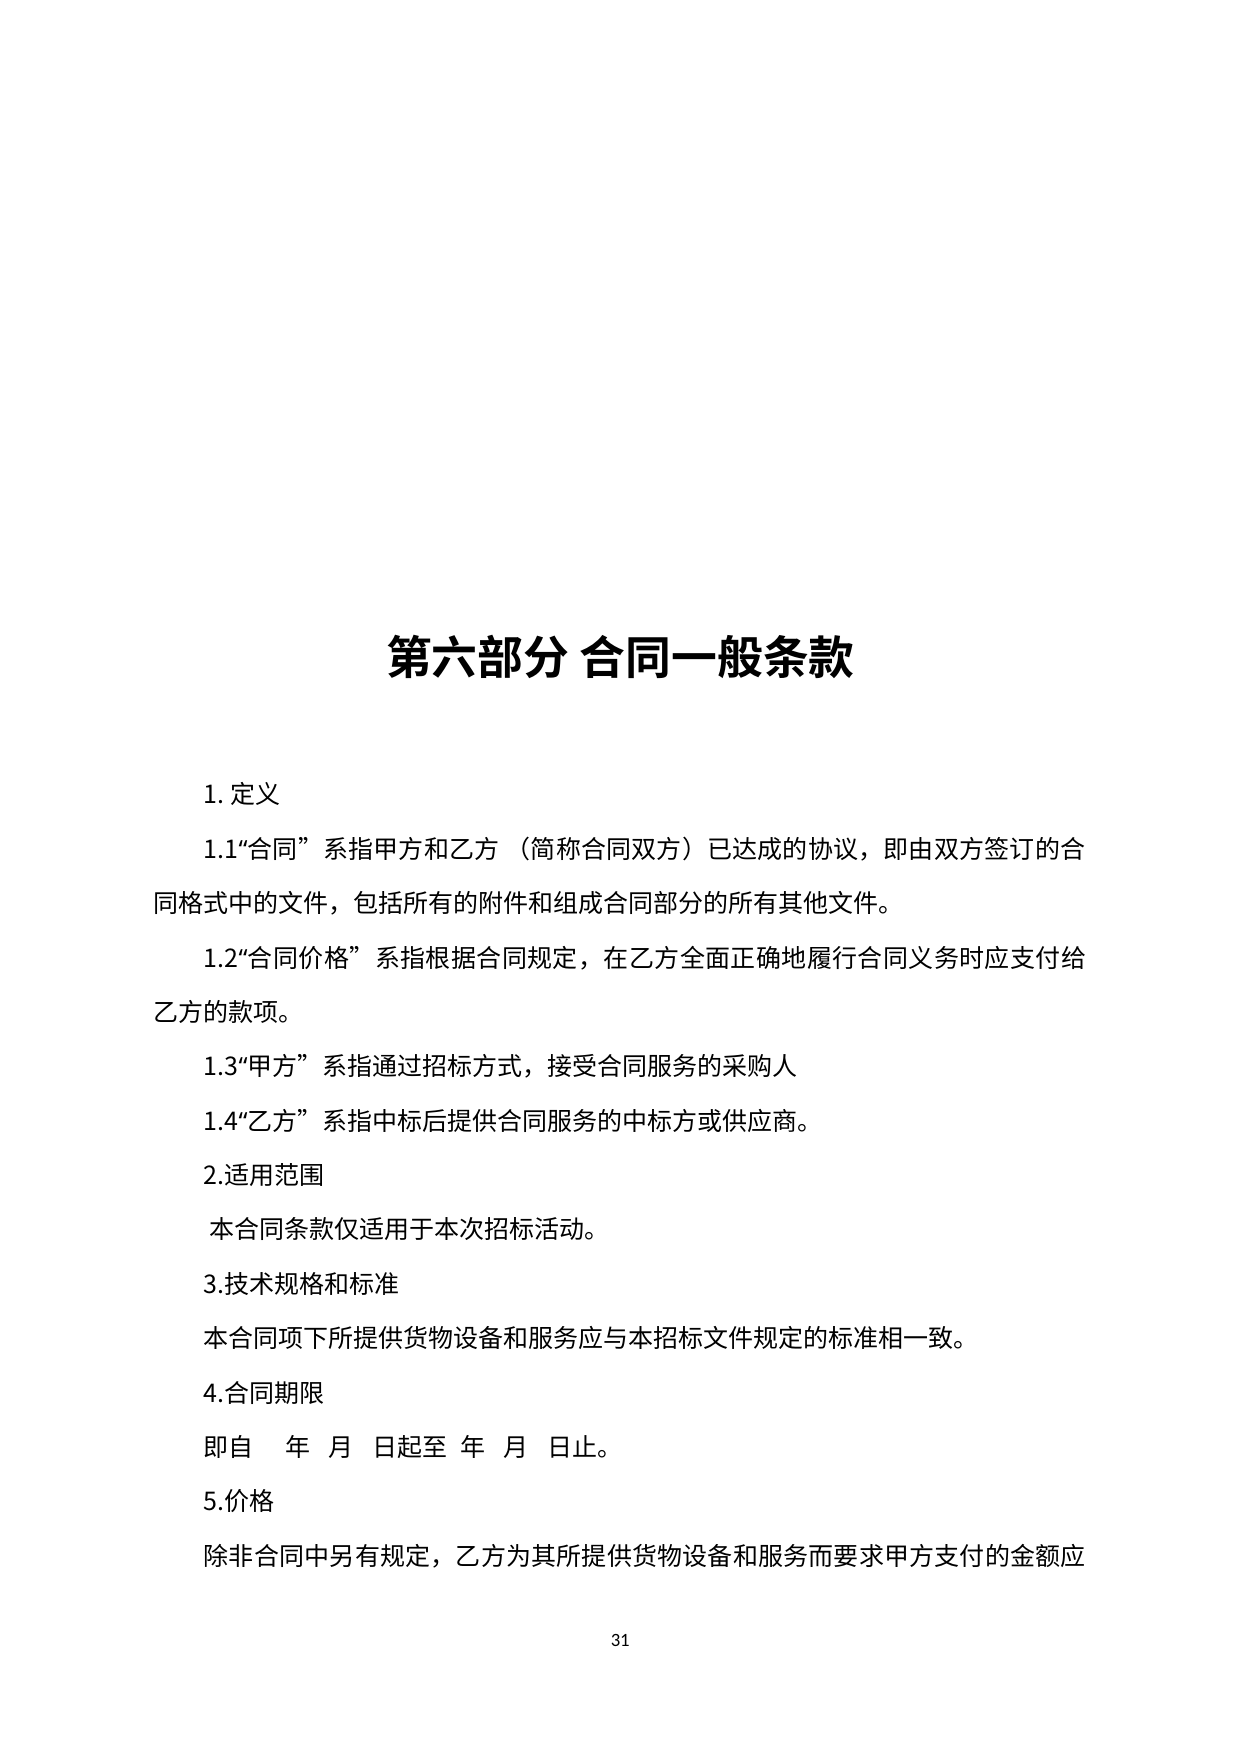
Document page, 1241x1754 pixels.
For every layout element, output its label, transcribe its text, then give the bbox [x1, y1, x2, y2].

text 1.3“甲方”系指通过招标方式，接受合同服务的采购人 [153, 1047, 1087, 1083]
text 第六部分 合同一般条款 [153, 621, 1087, 687]
text 本合同项下所提供货物设备和服务应与本招标文件规定的标准相一致。 [153, 1319, 1087, 1355]
text 本合同条款仅适用于本次招标活动。 [153, 1210, 1087, 1246]
text 1.1“合同”系指甲方和乙方 （简称合同双方）已达成的协议，即由双方签订的合同格式中的文件，包括所有的附件和组成合同部分的所有其他文件。 [153, 829, 1087, 920]
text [153, 1536, 1087, 1572]
text 1.4“乙方”系指中标后提供合同服务的中标方或供应商。 [153, 1101, 1087, 1137]
text 2.适用范围 [153, 1156, 1087, 1192]
text 5.价格 [153, 1482, 1087, 1518]
text 4.合同期限 [153, 1373, 1087, 1409]
text 即自 年 月 日起至 年 月 日止。 [153, 1427, 1087, 1464]
text 1.2“合同价格”系指根据合同规定，在乙方全面正确地履行合同义务时应支付给乙方的款项。 [153, 938, 1087, 1029]
text 1. 定义 [153, 775, 1087, 811]
text 3.技术规格和标准 [153, 1264, 1087, 1301]
